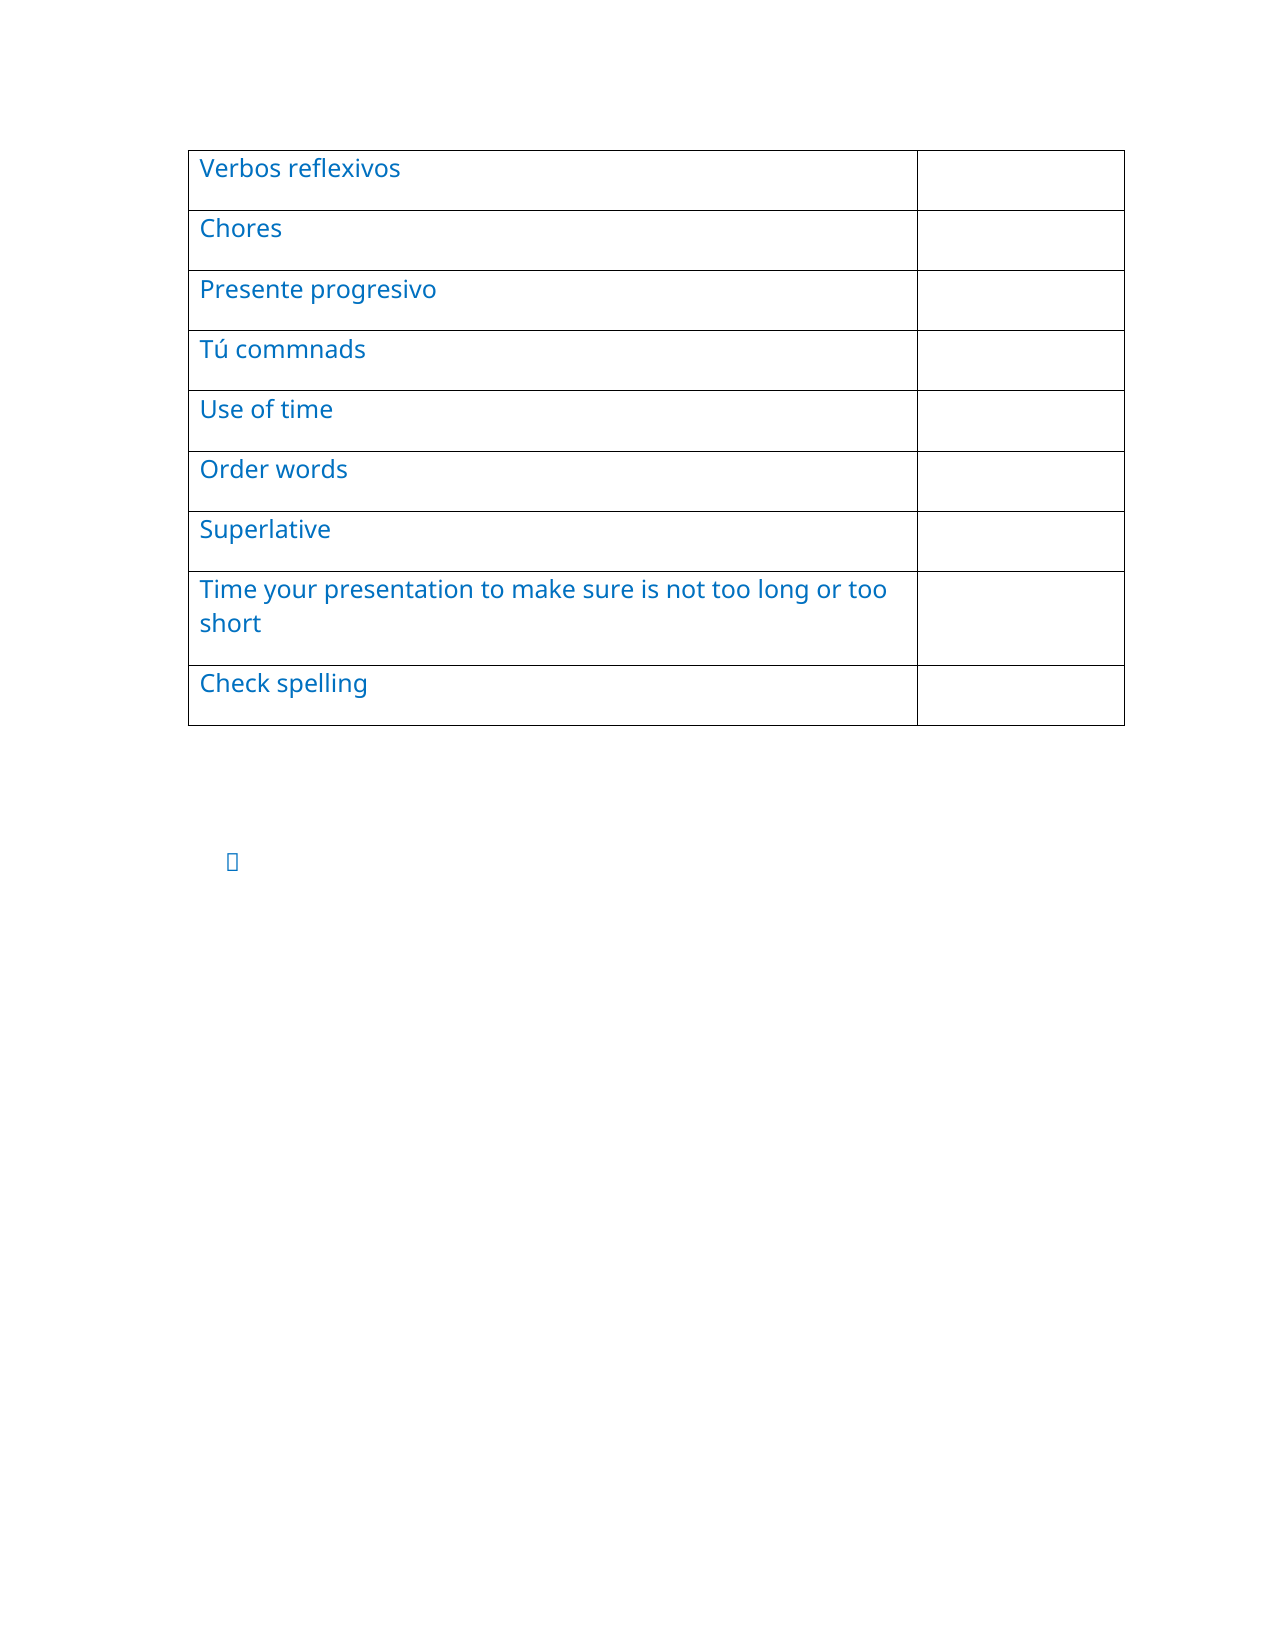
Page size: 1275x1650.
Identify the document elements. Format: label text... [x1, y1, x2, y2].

table_cell [918, 271, 1124, 330]
table_cell Superlative [189, 512, 917, 571]
table_cell Time your presentation to make sure is not too long or too short [189, 572, 917, 665]
table_cell [918, 211, 1124, 270]
table_cell [918, 452, 1124, 511]
table_header Verbos reflexivos [189, 151, 917, 210]
table_cell [918, 666, 1124, 725]
table_cell Order words [189, 452, 917, 511]
table_cell Tú commnads [189, 331, 917, 390]
table_cell [918, 331, 1124, 390]
table_cell Use of time [189, 391, 917, 451]
table_cell [918, 391, 1124, 451]
list  [150, 844, 1125, 878]
table_cell [918, 512, 1124, 571]
table_cell Chores [189, 211, 917, 270]
table_cell [918, 572, 1124, 665]
table_header [918, 151, 1124, 210]
table_cell Check spelling [189, 666, 917, 725]
table_cell Presente progresivo [189, 271, 917, 330]
